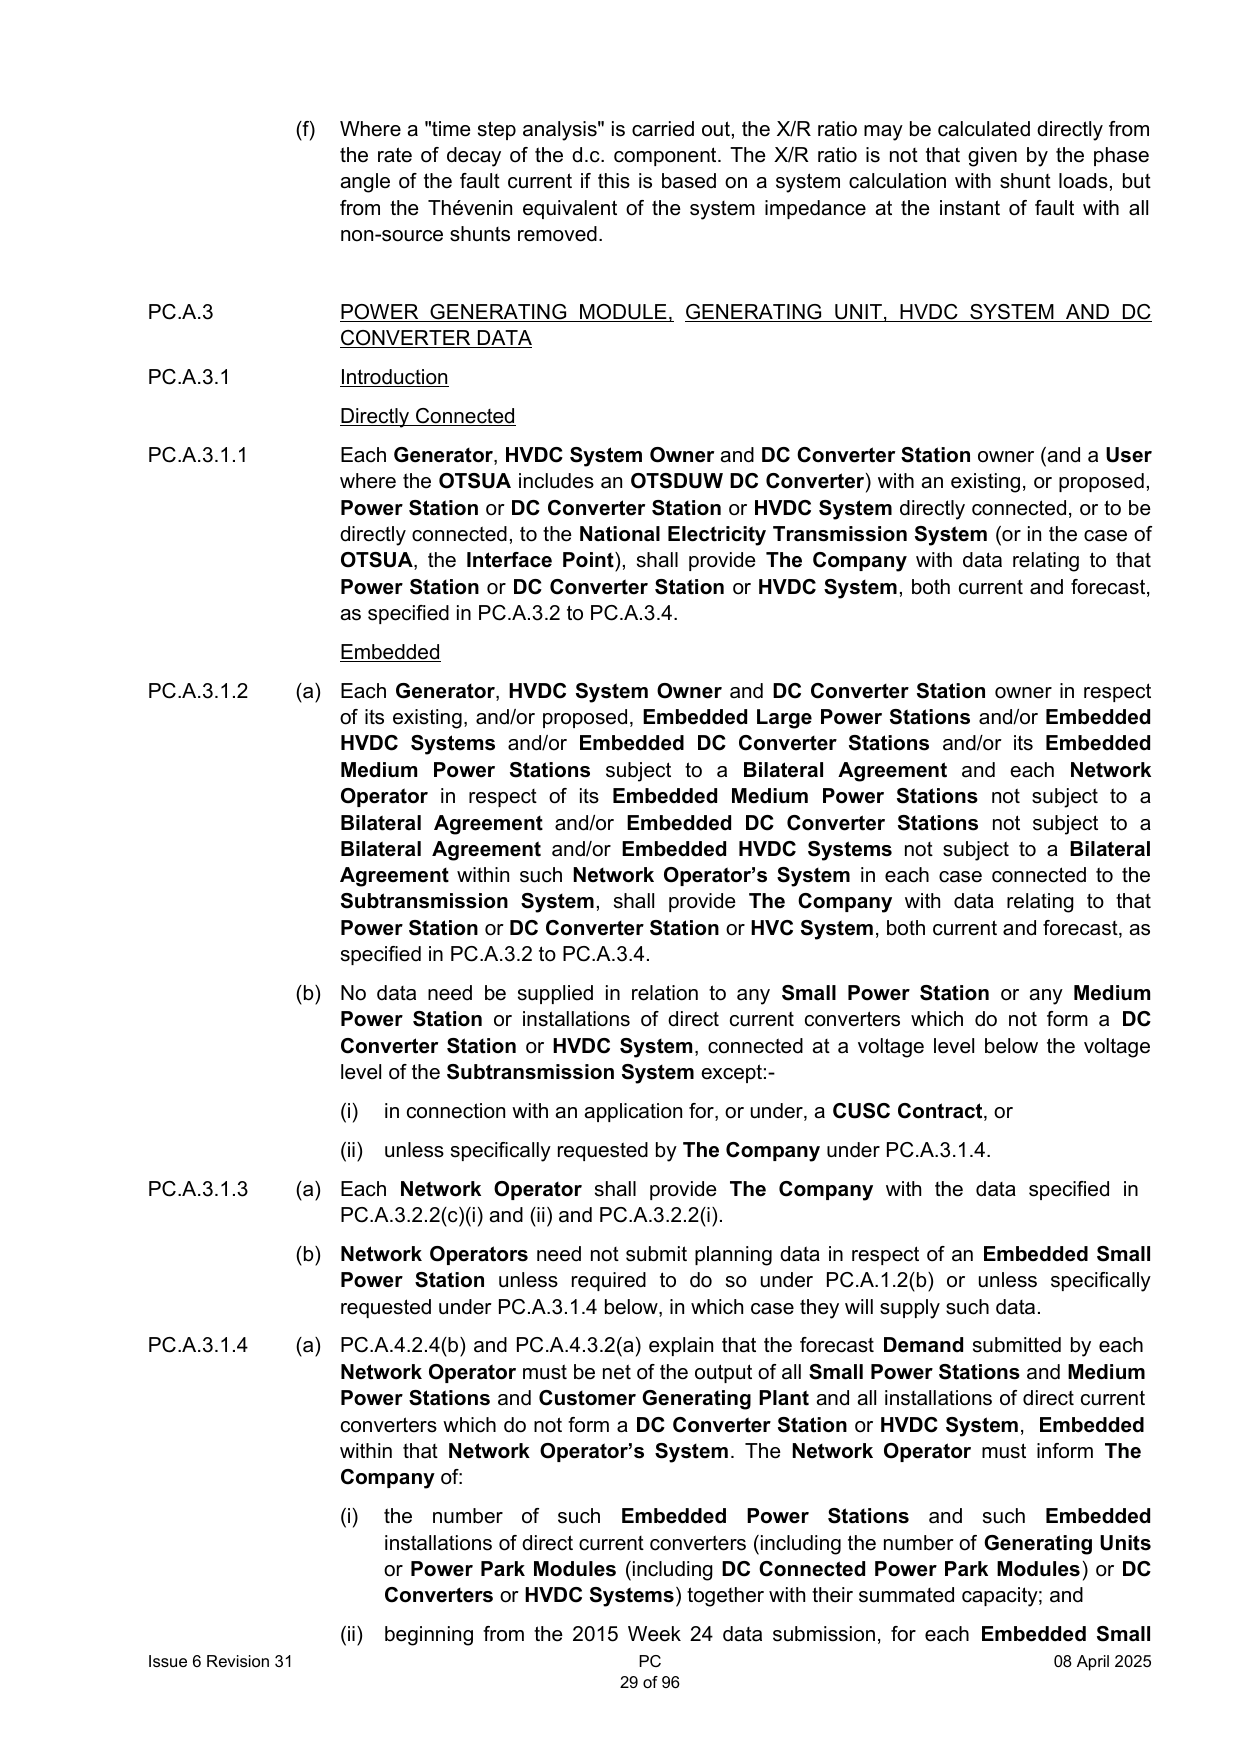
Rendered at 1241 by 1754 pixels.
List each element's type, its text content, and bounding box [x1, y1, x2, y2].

text (b) No data need be supplied in relation to any Small Power Station or any Medium Power Station or installations of direct current converters which do not form a DC Converter Station or HVDC System, connected at a voltage level below the voltage level of the Subtransmission System except:- [295, 981, 1152, 1084]
text PC.A.3 POWER GENERATING MODULE, GENERATING UNIT, HVDC SYSTEM AND DC CONVERTER DATA [148, 300, 1152, 350]
text (ii) unless specifically requested by The Company under PC.A.3.1.4. [340, 1138, 1152, 1162]
text PC.A.3.1.2 (a) Each Generator, HVDC System Owner and DC Converter Station owner in respect of its existing, and/or proposed, Embedded Large Power Stations and/or Embedded HVDC Systems and/or Embedded DC Converter Stations and/or its Embedded Medium Power Stations subject to a Bilateral Agreement and each Network Operator in respect of its Embedded Medium Power Stations not subject to a Bilateral Agreement and/or Embedded DC Converter Stations not subject to a Bilateral Agreement and/or Embedded HVDC Systems not subject to a Bilateral Agreement within such Network Operator’s System in each case connected to the Subtransmission System, shall provide The Company with data relating to that Power Station or DC Converter Station or HVC System, both current and forecast, as specified in PC.A.3.2 to PC.A.3.4. [148, 678, 1152, 966]
text (f) Where a "time step analysis" is carried out, the X/R ratio may be calculated directly from the rate of decay of the d.c. component. The X/R ratio is not that given by the phase angle of the fault current if this is based on a system calculation with shunt loads, but from the Thévenin equivalent of the system impedance at the instant of fault with all non-source shunts removed. [295, 117, 1152, 246]
text Embedded [192, 640, 1152, 664]
text PC.A.3.1.4 (a) PC.A.4.2.4(b) and PC.A.4.3.2(a) explain that the forecast Demand submitted by each Network Operator must be net of the output of all Small Power Stations and Medium Power Stations and Customer Generating Plant and all installations of direct current converters which do not form a DC Converter Station or HVDC System, Embedded within that Network Operator’s System. The Network Operator must inform The Company of: [148, 1333, 1152, 1489]
text Directly Connected [192, 404, 1152, 428]
text PC.A.3.1.1 Each Generator, HVDC System Owner and DC Converter Station owner (and a User where the OTSUA includes an OTSDUW DC Converter) with an existing, or proposed, Power Station or DC Converter Station or HVDC System directly connected, or to be directly connected, to the National Electricity Transmission System (or in the case of OTSUA, the Interface Point), shall provide The Company with data relating to that Power Station or DC Converter Station or HVDC System, both current and forecast, as specified in PC.A.3.2 to PC.A.3.4. [148, 443, 1152, 625]
text (b) Network Operators need not submit planning data in respect of an Embedded Small Power Station unless required to do so under PC.A.1.2(b) or unless specifically requested under PC.A.3.1.4 below, in which case they will supply such data. [295, 1242, 1152, 1318]
text PC.A.3.1.3 (a) Each Network Operator shall provide The Company with the data specified in PC.A.3.2.2(c)(i) and (ii) and PC.A.3.2.2(i). [148, 1177, 1152, 1227]
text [340, 1622, 1152, 1646]
text (i) the number of such Embedded Power Stations and such Embedded installations of direct current converters (including the number of Generating Units or Power Park Modules (including DC Connected Power Park Modules) or DC Converters or HVDC Systems) together with their summated capacity; and [340, 1504, 1152, 1607]
text (i) in connection with an application for, or under, a CUSC Contract, or [340, 1099, 1152, 1123]
text PC.A.3.1 Introduction [148, 365, 1152, 389]
